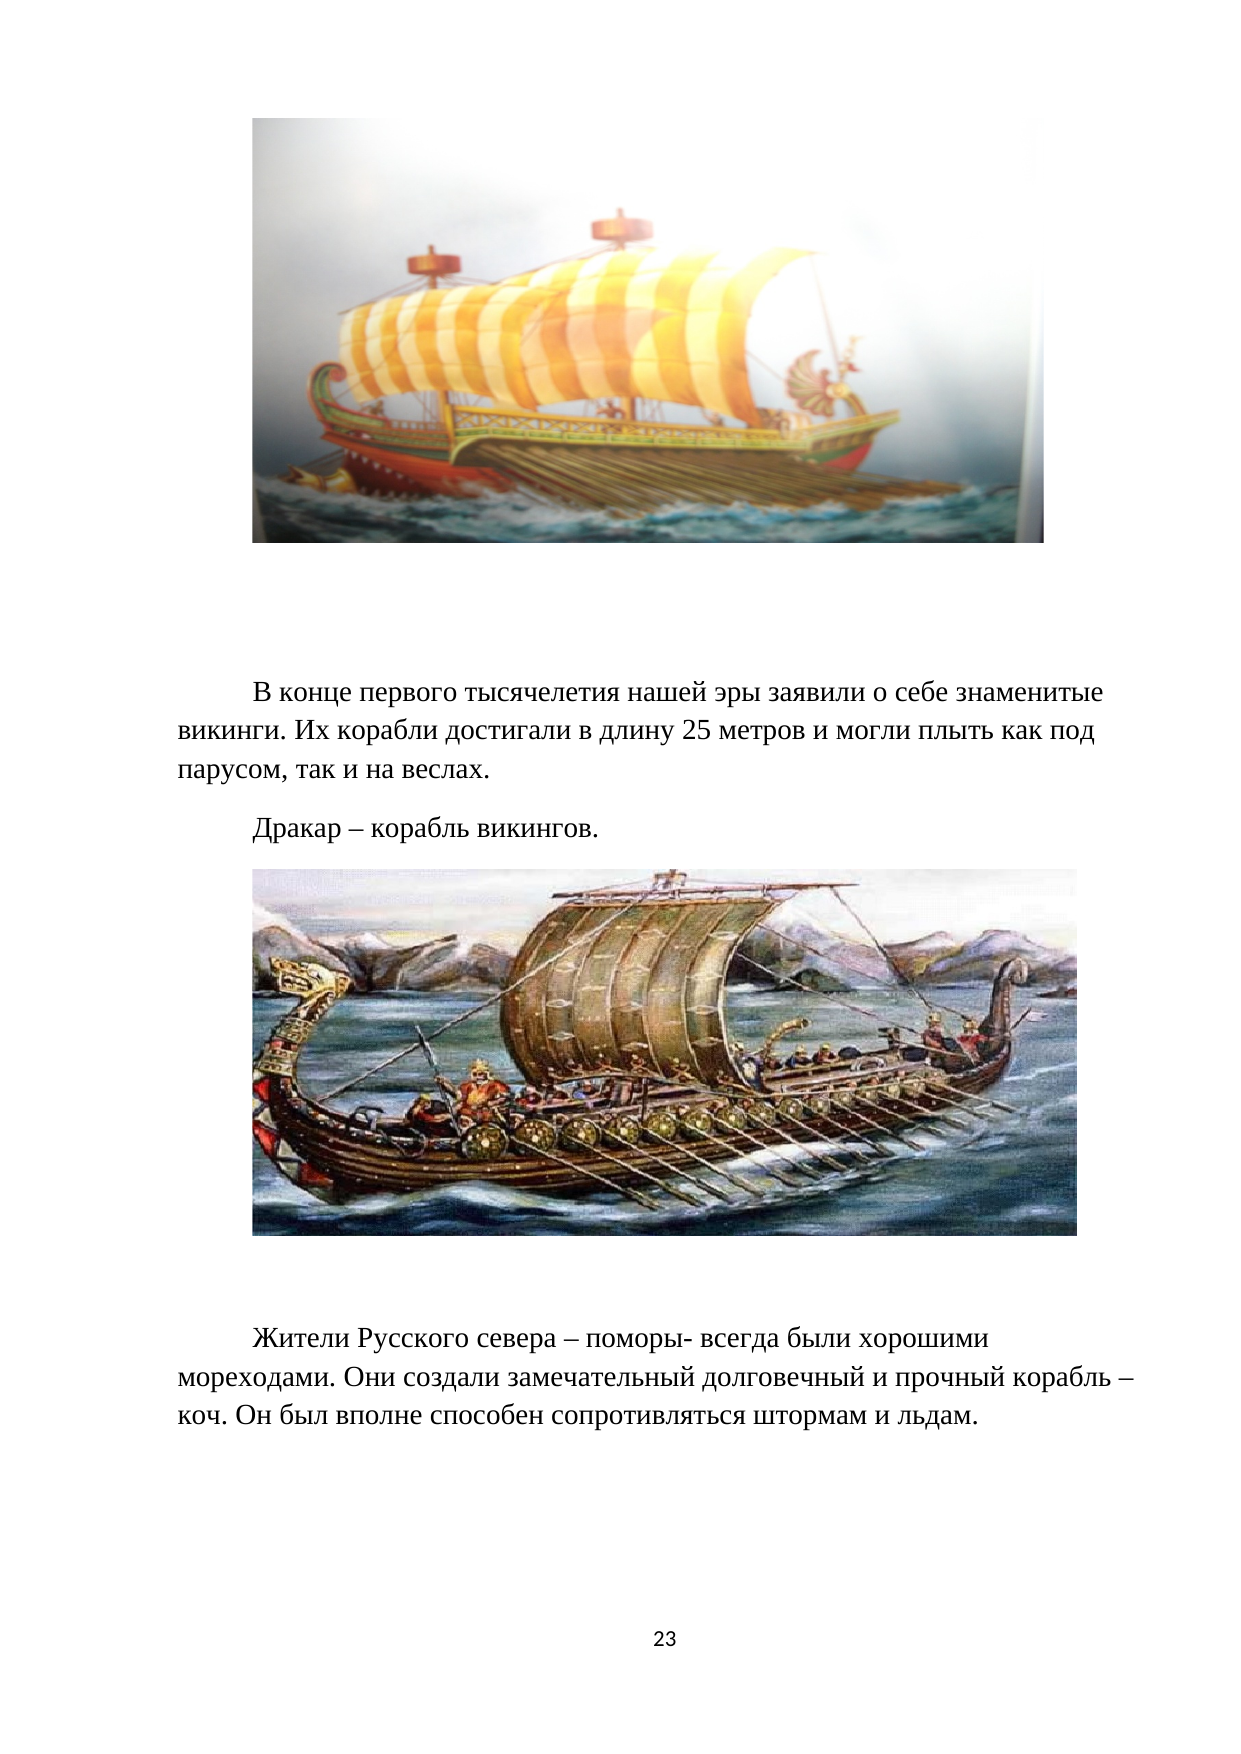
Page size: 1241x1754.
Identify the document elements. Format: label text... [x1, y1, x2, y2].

text Жители Русского севера – поморы- всегда были хорошими мореходами. Они создали замечательный долговечный и прочный корабль – коч. Он был вполне способен сопротивляться штормам и льдам. [177, 1320, 1152, 1431]
picture [252, 869, 1077, 1236]
text Дракар – корабль викингов. [177, 810, 1152, 844]
picture [252, 118, 1044, 543]
text В конце первого тысячелетия нашей эры заявили о себе знаменитые викинги. Их корабли достигали в длину и могли плыть как под парусом, так и на веслах. [177, 674, 1152, 784]
